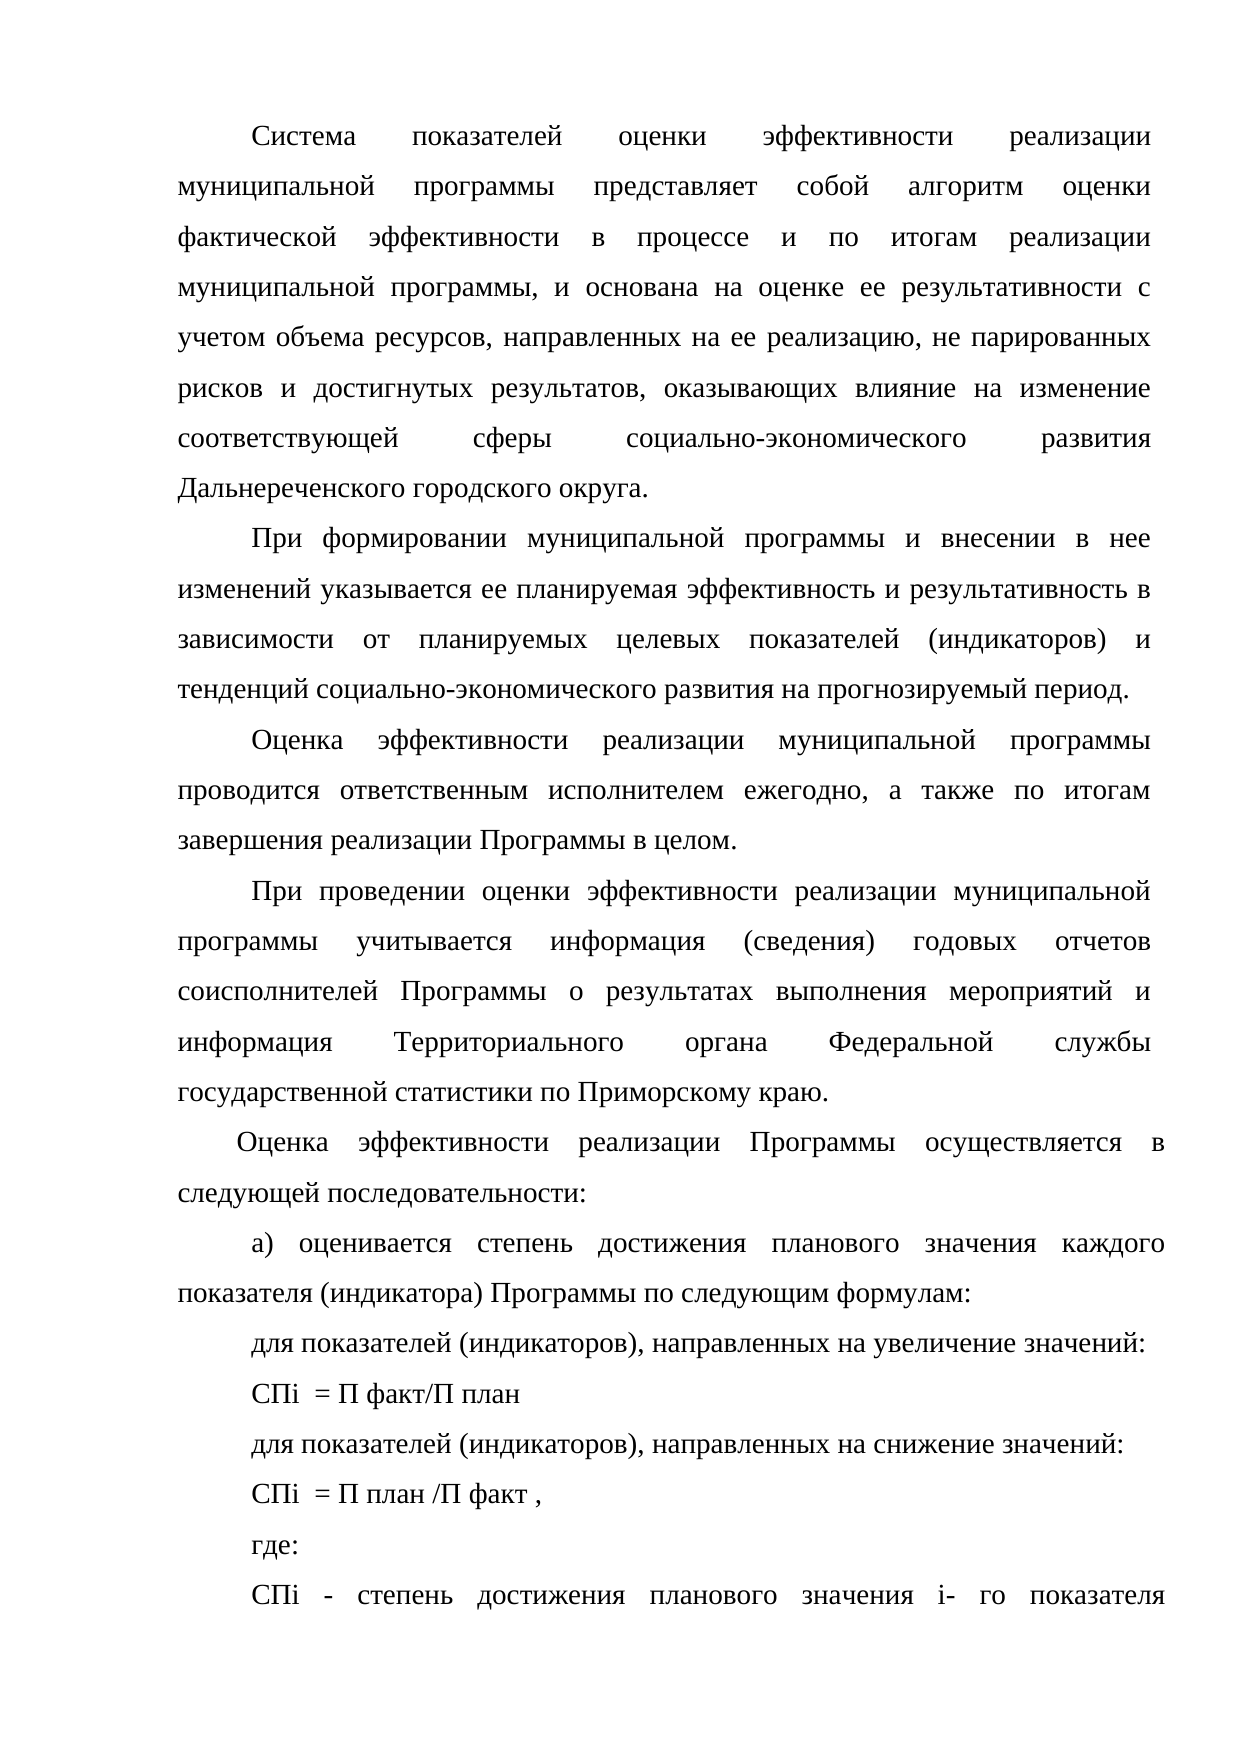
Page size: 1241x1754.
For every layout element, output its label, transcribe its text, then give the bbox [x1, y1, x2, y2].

text для показателей (индикаторов), направленных на снижение значений: [148, 1426, 1166, 1460]
text При формировании муниципальной программы и внесении в нее изменений указывается ее планируемая эффективность и результативность в зависимости от планируемых целевых показателей (индикаторов) и тенденций социально-экономического развития на прогнозируемый период. [177, 521, 1152, 705]
text Система показателей оценки эффективности реализации муниципальной программы представляет собой алгоритм оценки фактической эффективности в процессе и по итогам реализации муниципальной программы, и основана на оценке ее результативности с учетом объема ресурсов, направленных на ее реализацию, не парированных рисков и достигнутых результатов, оказывающих влияние на изменение соответствующей сферы социально-экономического развития Дальнереченского городского округа. [177, 118, 1152, 504]
text Оценка эффективности реализации муниципальной программы проводится ответственным исполнителем ежегодно, а также по итогам завершения реализации Программы в целом. [177, 722, 1152, 856]
text Оценка эффективности реализации Программы осуществляется в следующей последовательности: [177, 1124, 1166, 1208]
text СПi = П план /П факт , [148, 1477, 1166, 1510]
text для показателей (индикаторов), направленных на увеличение значений: [148, 1326, 1166, 1359]
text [148, 1577, 1166, 1611]
text СПi = П факт/П план [148, 1376, 1166, 1409]
text где: [148, 1527, 1166, 1560]
text а) оценивается степень достижения планового значения каждого показателя (индикатора) Программы по следующим формулам: [177, 1225, 1166, 1309]
text При проведении оценки эффективности реализации муниципальной программы учитывается информация (сведения) годовых отчетов соисполнителей Программы о результатах выполнения мероприятий и информация Территориального органа Федеральной службы государственной статистики по Приморскому краю. [177, 873, 1152, 1108]
